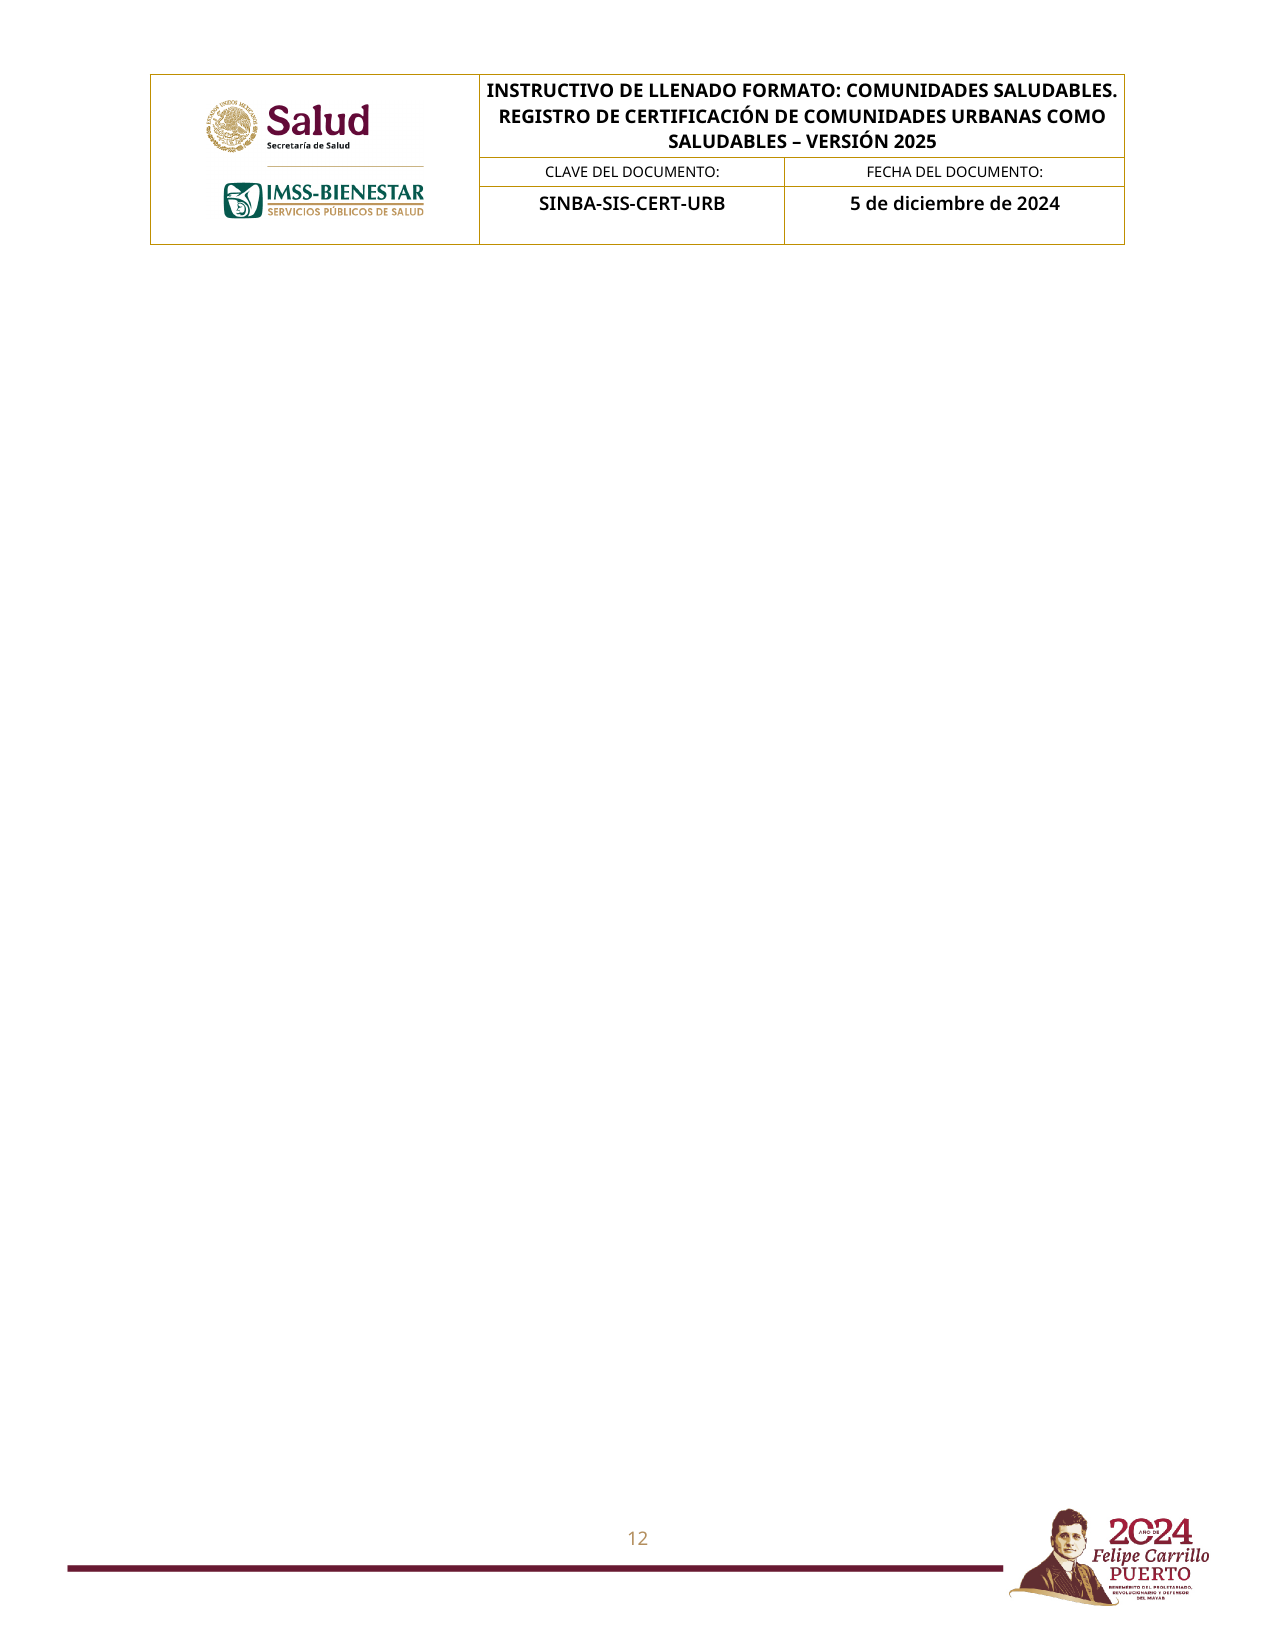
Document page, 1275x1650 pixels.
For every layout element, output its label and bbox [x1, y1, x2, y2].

picture [206, 100, 424, 219]
picture [0, 1497, 1275, 1650]
